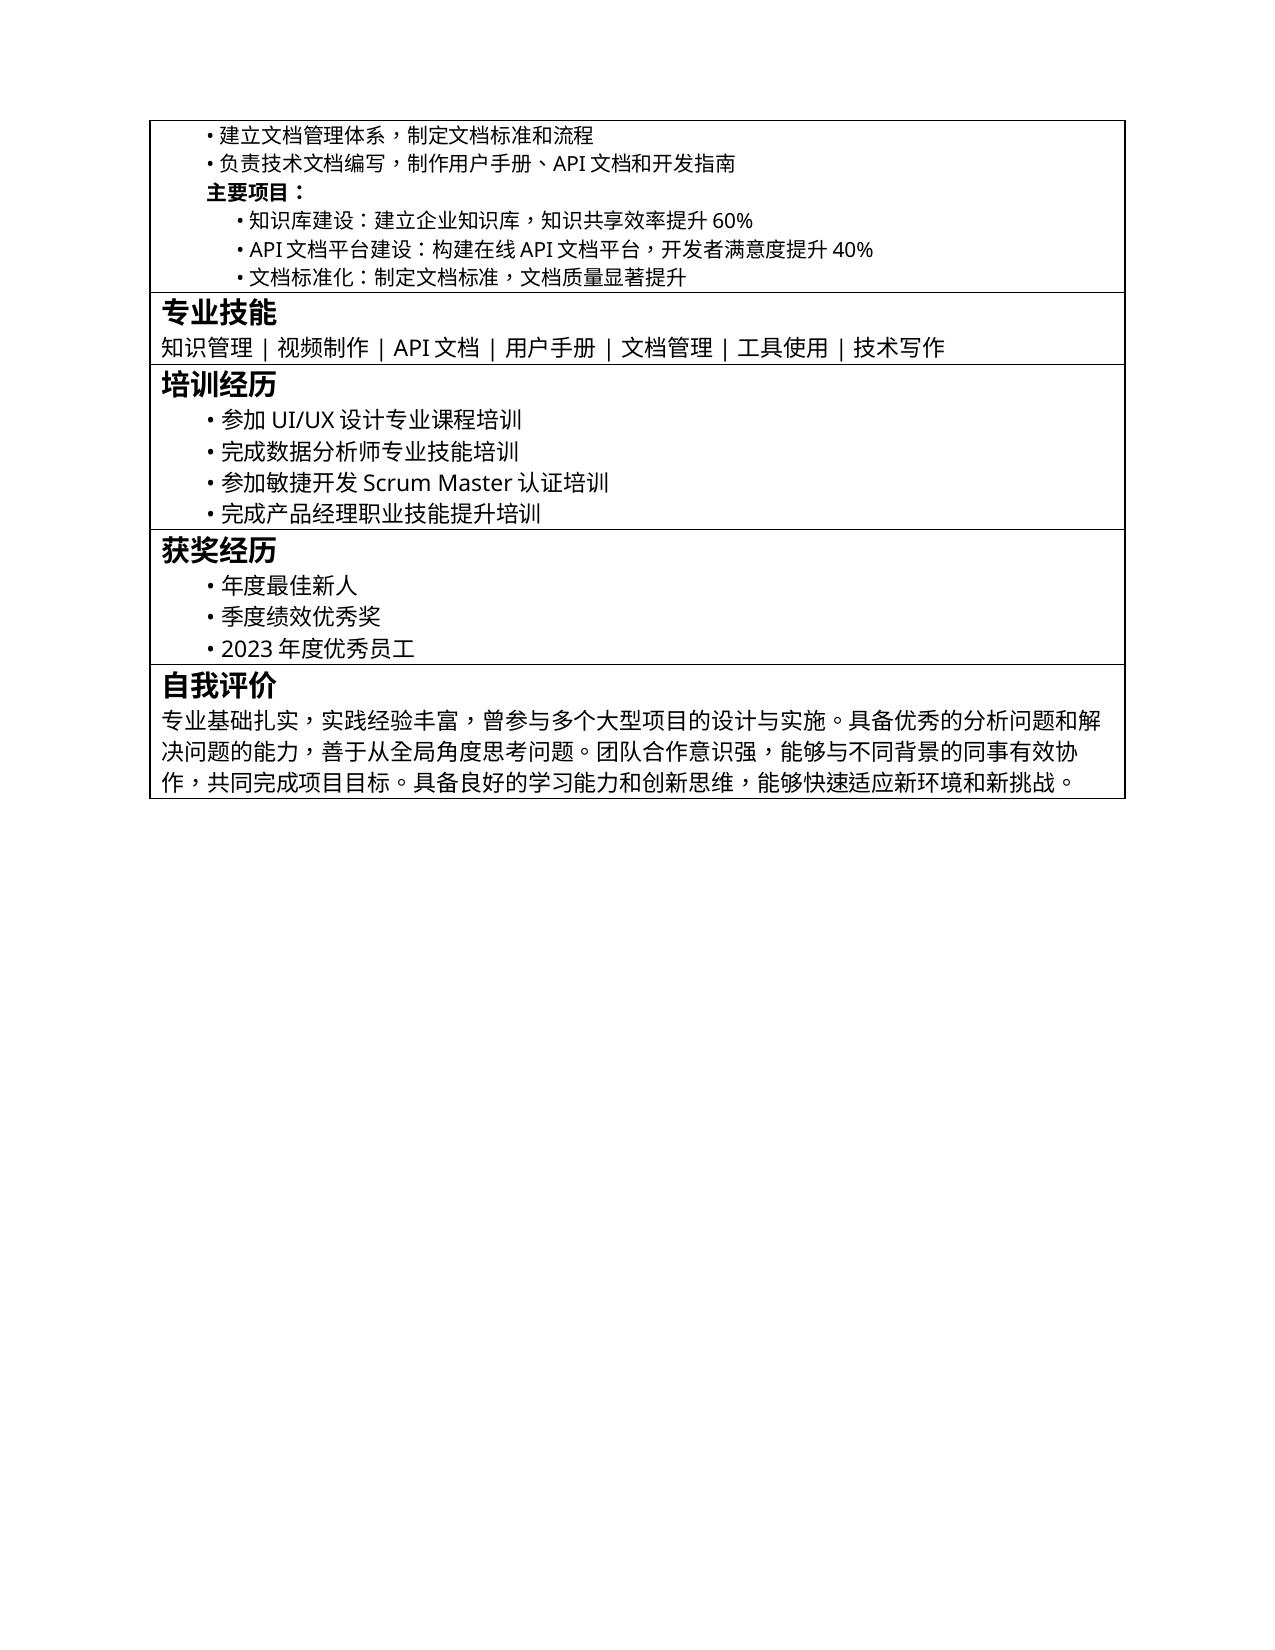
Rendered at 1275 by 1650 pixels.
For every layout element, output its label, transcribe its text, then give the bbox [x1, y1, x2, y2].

table_cell 专业技能 知识管理 | 视频制作 | API文档 | 用户手册 | 文档管理 | 工具使用 | 技术写作 [151, 293, 1124, 364]
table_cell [151, 121, 1124, 292]
table_cell 自我评价 专业基础扎实，实践经验丰富，曾参与多个大型项目的设计与实施。具备优秀的分析问题和解决问题的能力，善于从全局角度思考问题。团队合作意识强，能够与不同背景的同事有效协作，共同完成项目目标。具备良好的学习能力和创新思维，能够快速适应新环境和新挑战。 [151, 665, 1124, 798]
table_cell 培训经历 • 参加UI/UX设计专业课程培训 • 完成数据分析师专业技能培训 • 参加敏捷开发Scrum Master认证培训 • 完成产品经理职业技能提升培训 [151, 365, 1124, 529]
table_cell 获奖经历 • 年度最佳新人 • 季度绩效优秀奖 • 2023年度优秀员工 [151, 530, 1124, 664]
